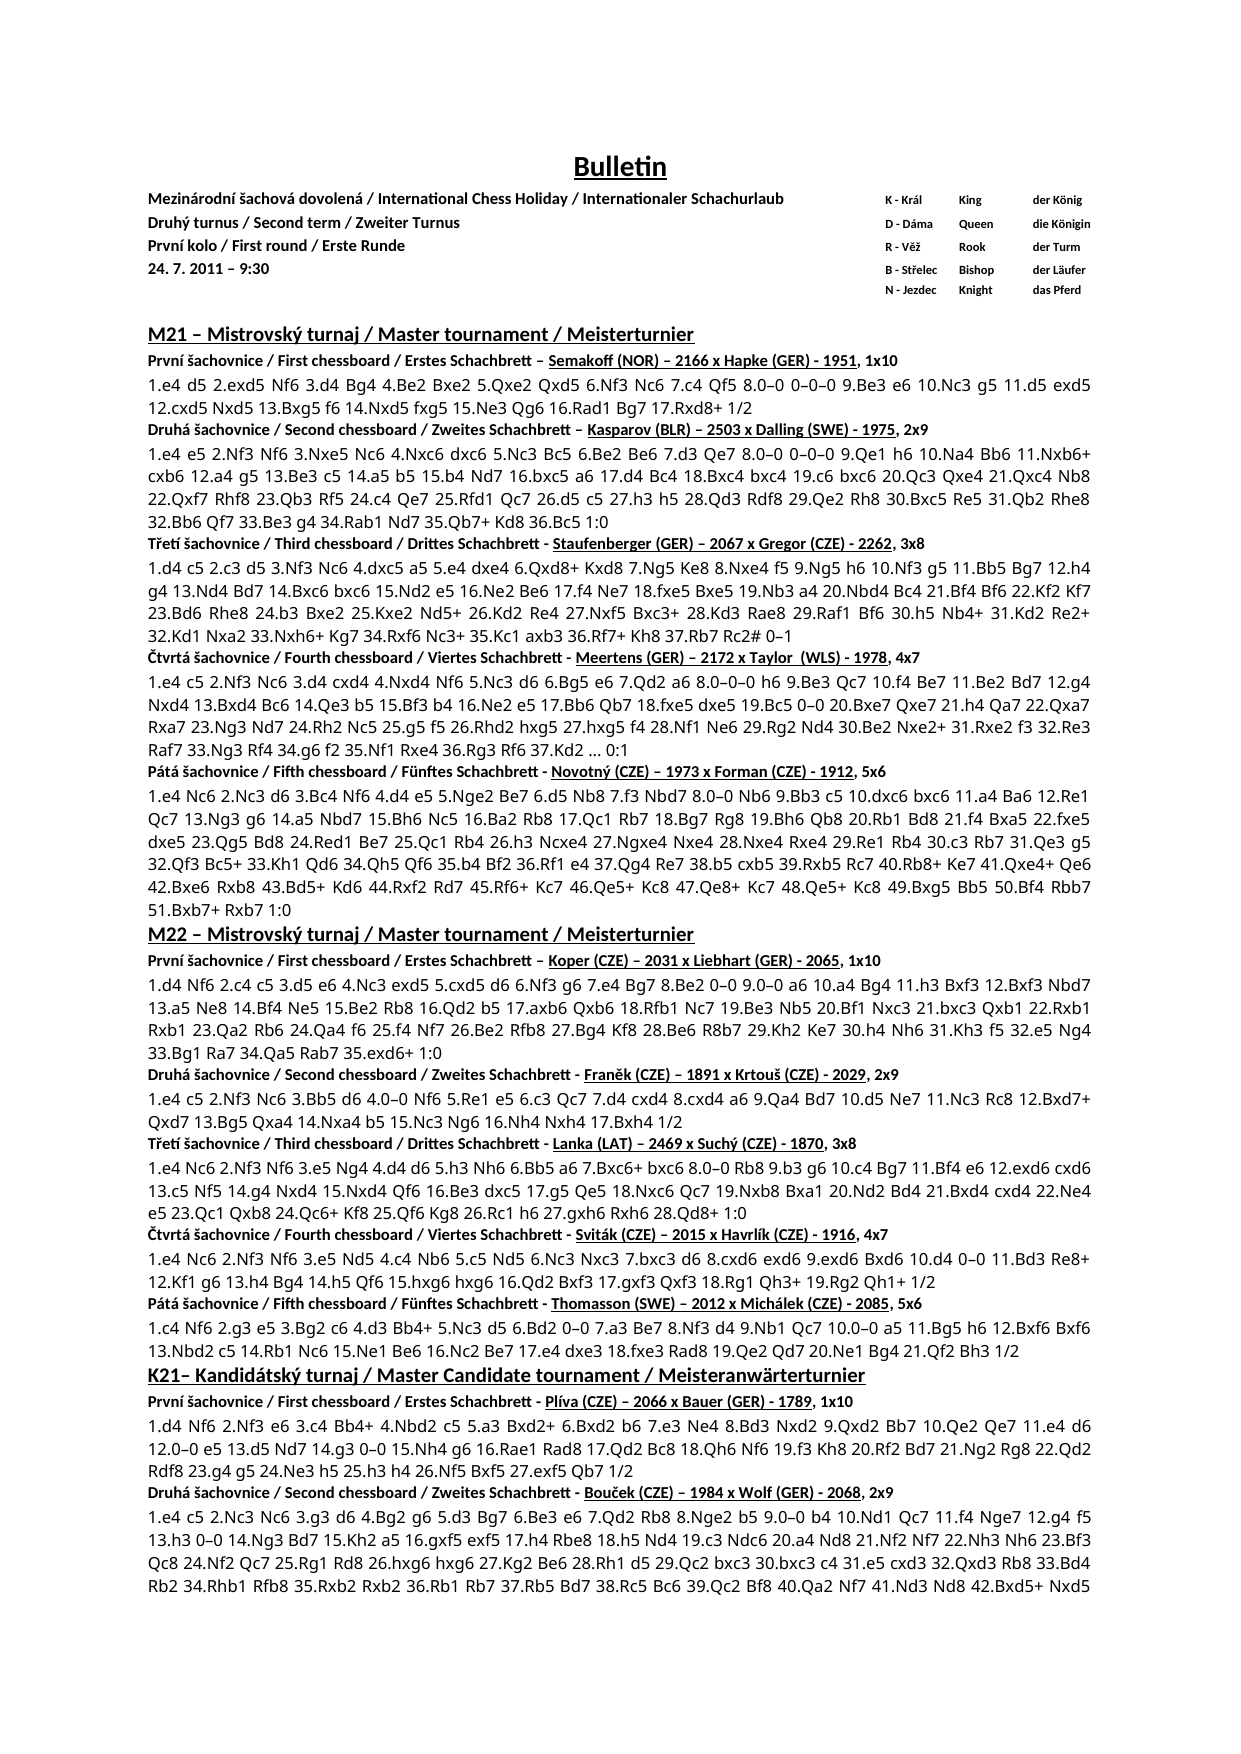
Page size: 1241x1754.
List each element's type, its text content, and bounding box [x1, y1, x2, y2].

text K21– Kandidátský turnaj / Master Candidate tournament / Meisteranwärterturnier [148, 1362, 1093, 1387]
text 1.d4 Nf6 2.c4 c5 3.d5 e6 4.Nc3 exd5 5.cxd5 d6 6.Nf3 g6 7.e4 Bg7 8.Be2 0–0 9.0–0 a6 10.a4 Bg4 11.h3 Bxf3 12.Bxf3 Nbd7 13.a5 Ne8 14.Bf4 Ne5 15.Be2 Rb8 16.Qd2 b5 17.axb6 Qxb6 18.Rfb1 Nc7 19.Be3 Nb5 20.Bf1 Nxc3 21.bxc3 Qxb1 22.Rxb1 Rxb1 23.Qa2 Rb6 24.Qa4 f6 25.f4 Nf7 26.Be2 Rfb8 27.Bg4 Kf8 28.Be6 R8b7 29.Kh2 Ke7 30.h4 Nh6 31.Kh3 f5 32.e5 Ng4 33.Bg1 Ra7 34.Qa5 Rab7 35.exd6+ 1:0 [148, 973, 1093, 1064]
text 1.e4 Nc6 2.Nf3 Nf6 3.e5 Ng4 4.d4 d6 5.h3 Nh6 6.Bb5 a6 7.Bxc6+ bxc6 8.0–0 Rb8 9.b3 g6 10.c4 Bg7 11.Bf4 e6 12.exd6 cxd6 13.c5 Nf5 14.g4 Nxd4 15.Nxd4 Qf6 16.Be3 dxc5 17.g5 Qe5 18.Nxc6 Qc7 19.Nxb8 Bxa1 20.Nd2 Bd4 21.Bxd4 cxd4 22.Ne4 e5 23.Qc1 Qxb8 24.Qc6+ Kf8 25.Qf6 Kg8 26.Rc1 h6 27.gxh6 Rxh6 28.Qd8+ 1:0 [148, 1156, 1093, 1224]
text První šachovnice / First chessboard / Erstes Schachbrett – Semakoff (NOR) – 2166 x Hapke (GER) - 1951, 1x10 [148, 350, 1093, 371]
text 1.e4 Nc6 2.Nc3 d6 3.Bc4 Nf6 4.d4 e5 5.Nge2 Be7 6.d5 Nb8 7.f3 Nbd7 8.0–0 Nb6 9.Bb3 c5 10.dxc6 bxc6 11.a4 Ba6 12.Re1 Qc7 13.Ng3 g6 14.a5 Nbd7 15.Bh6 Nc5 16.Ba2 Rb8 17.Qc1 Rb7 18.Bg7 Rg8 19.Bh6 Qb8 20.Rb1 Bd8 21.f4 Bxa5 22.fxe5 dxe5 23.Qg5 Bd8 24.Red1 Be7 25.Qc1 Rb4 26.h3 Ncxe4 27.Ngxe4 Nxe4 28.Nxe4 Rxe4 29.Re1 Rb4 30.c3 Rb7 31.Qe3 g5 32.Qf3 Bc5+ 33.Kh1 Qd6 34.Qh5 Qf6 35.b4 Bf2 36.Rf1 e4 37.Qg4 Re7 38.b5 cxb5 39.Rxb5 Rc7 40.Rb8+ Ke7 41.Qxe4+ Qe6 42.Bxe6 Rxb8 43.Bd5+ Kd6 44.Rxf2 Rd7 45.Rf6+ Kc7 46.Qe5+ Kc8 47.Qe8+ Kc7 48.Qe5+ Kc8 49.Bxg5 Bb5 50.Bf4 Rbb7 51.Bxb7+ Rxb7 1:0 [148, 785, 1093, 921]
text M22 – Mistrovský turnaj / Master tournament / Meisterturnier [148, 921, 1093, 946]
text Druhý turnus / Second term / Zweiter Turnus D - Dáma Queen die Königin [148, 212, 1093, 232]
text První šachovnice / First chessboard / Erstes Schachbrett - Plíva (CZE) – 2066 x Bauer (GER) - 1789, 1x10 [148, 1391, 1093, 1412]
text Pátá šachovnice / Fifth chessboard / Fünftes Schachbrett - Novotný (CZE) – 1973 x Forman (CZE) - 1912, 5x6 [148, 761, 1093, 782]
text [148, 1506, 1093, 1597]
text Druhá šachovnice / Second chessboard / Zweites Schachbrett - Bouček (CZE) – 1984 x Wolf (GER) - 2068, 2x9 [148, 1483, 1093, 1503]
text Bulletin [148, 148, 1093, 183]
text První šachovnice / First chessboard / Erstes Schachbrett – Koper (CZE) – 2031 x Liebhart (GER) - 2065, 1x10 [148, 950, 1093, 971]
text Druhá šachovnice / Second chessboard / Zweites Schachbrett – Kasparov (BLR) – 2503 x Dalling (SWE) - 1975, 2x9 [148, 419, 1093, 439]
text Třetí šachovnice / Third chessboard / Drittes Schachbrett - Staufenberger (GER) – 2067 x Gregor (CZE) - 2262, 3x8 [148, 533, 1093, 553]
text 1.d4 c5 2.c3 d5 3.Nf3 Nc6 4.dxc5 a5 5.e4 dxe4 6.Qxd8+ Kxd8 7.Ng5 Ke8 8.Nxe4 f5 9.Ng5 h6 10.Nf3 g5 11.Bb5 Bg7 12.h4 g4 13.Nd4 Bd7 14.Bxc6 bxc6 15.Nd2 e5 16.Ne2 Be6 17.f4 Ne7 18.fxe5 Bxe5 19.Nb3 a4 20.Nbd4 Bc4 21.Bf4 Bf6 22.Kf2 Kf7 23.Bd6 Rhe8 24.b3 Bxe2 25.Kxe2 Nd5+ 26.Kd2 Re4 27.Nxf5 Bxc3+ 28.Kd3 Rae8 29.Raf1 Bf6 30.h5 Nb4+ 31.Kd2 Re2+ 32.Kd1 Nxa2 33.Nxh6+ Kg7 34.Rxf6 Nc3+ 35.Kc1 axb3 36.Rf7+ Kh8 37.Rb7 Rc2# 0–1 [148, 556, 1093, 647]
text 1.e4 c5 2.Nf3 Nc6 3.d4 cxd4 4.Nxd4 Nf6 5.Nc3 d6 6.Bg5 e6 7.Qd2 a6 8.0–0–0 h6 9.Be3 Qc7 10.f4 Be7 11.Be2 Bd7 12.g4 Nxd4 13.Bxd4 Bc6 14.Qe3 b5 15.Bf3 b4 16.Ne2 e5 17.Bb6 Qb7 18.fxe5 dxe5 19.Bc5 0–0 20.Bxe7 Qxe7 21.h4 Qa7 22.Qxa7 Rxa7 23.Ng3 Nd7 24.Rh2 Nc5 25.g5 f5 26.Rhd2 hxg5 27.hxg5 f4 28.Nf1 Ne6 29.Rg2 Nd4 30.Be2 Nxe2+ 31.Rxe2 f3 32.Re3 Raf7 33.Ng3 Rf4 34.g6 f2 35.Nf1 Rxe4 36.Rg3 Rf6 37.Kd2 ... 0:1 [148, 671, 1093, 761]
text 1.d4 Nf6 2.Nf3 e6 3.c4 Bb4+ 4.Nbd2 c5 5.a3 Bxd2+ 6.Bxd2 b6 7.e3 Ne4 8.Bd3 Nxd2 9.Qxd2 Bb7 10.Qe2 Qe7 11.e4 d6 12.0–0 e5 13.d5 Nd7 14.g3 0–0 15.Nh4 g6 16.Rae1 Rad8 17.Qd2 Bc8 18.Qh6 Nf6 19.f3 Kh8 20.Rf2 Bd7 21.Ng2 Rg8 22.Qd2 Rdf8 23.g4 g5 24.Ne3 h5 25.h3 h4 26.Nf5 Bxf5 27.exf5 Qb7 1/2 [148, 1414, 1093, 1483]
text 1.c4 Nf6 2.g3 e5 3.Bg2 c6 4.d3 Bb4+ 5.Nc3 d5 6.Bd2 0–0 7.a3 Be7 8.Nf3 d4 9.Nb1 Qc7 10.0–0 a5 11.Bg5 h6 12.Bxf6 Bxf6 13.Nbd2 c5 14.Rb1 Nc6 15.Ne1 Be6 16.Nc2 Be7 17.e4 dxe3 18.fxe3 Rad8 19.Qe2 Qd7 20.Ne1 Bg4 21.Qf2 Bh3 1/2 [148, 1317, 1093, 1362]
text První kolo / First round / Erste Runde R - Věž Rook der Turm [148, 235, 1093, 256]
text Třetí šachovnice / Third chessboard / Drittes Schachbrett - Lanka (LAT) – 2469 x Suchý (CZE) - 1870, 3x8 [148, 1133, 1093, 1153]
text 1.e4 Nc6 2.Nf3 Nf6 3.e5 Nd5 4.c4 Nb6 5.c5 Nd5 6.Nc3 Nxc3 7.bxc3 d6 8.cxd6 exd6 9.exd6 Bxd6 10.d4 0–0 11.Bd3 Re8+ 12.Kf1 g6 13.h4 Bg4 14.h5 Qf6 15.hxg6 hxg6 16.Qd2 Bxf3 17.gxf3 Qxf3 18.Rg1 Qh3+ 19.Rg2 Qh1+ 1/2 [148, 1248, 1093, 1293]
text 24. 7. 2011 – 9:30 B - Střelec Bishop der Läufer [148, 258, 1093, 279]
text Pátá šachovnice / Fifth chessboard / Fünftes Schachbrett - Thomasson (SWE) – 2012 x Michálek (CZE) - 2085, 5x6 [148, 1293, 1093, 1314]
text Mezinárodní šachová dovolená / International Chess Holiday / Internationaler Schachurlaub K - Král King der König [148, 188, 1093, 209]
text Čtvrtá šachovnice / Fourth chessboard / Viertes Schachbrett - Sviták (CZE) – 2015 x Havrlík (CZE) - 1916, 4x7 [148, 1224, 1093, 1245]
text N - Jezdec Knight das Pferd [148, 282, 1093, 297]
text 1.e4 d5 2.exd5 Nf6 3.d4 Bg4 4.Be2 Bxe2 5.Qxe2 Qxd5 6.Nf3 Nc6 7.c4 Qf5 8.0–0 0–0–0 9.Be3 e6 10.Nc3 g5 11.d5 exd5 12.cxd5 Nxd5 13.Bxg5 f6 14.Nxd5 fxg5 15.Ne3 Qg6 16.Rad1 Bg7 17.Rxd8+ 1/2 [148, 373, 1093, 419]
text Čtvrtá šachovnice / Fourth chessboard / Viertes Schachbrett - Meertens (GER) – 2172 x Taylor (WLS) - 1978, 4x7 [148, 647, 1093, 668]
text Druhá šachovnice / Second chessboard / Zweites Schachbrett - Franěk (CZE) – 1891 x Krtouš (CZE) - 2029, 2x9 [148, 1064, 1093, 1085]
text M21 – Mistrovský turnaj / Master tournament / Meisterturnier [148, 321, 1093, 346]
text 1.e4 c5 2.Nf3 Nc6 3.Bb5 d6 4.0–0 Nf6 5.Re1 e5 6.c3 Qc7 7.d4 cxd4 8.cxd4 a6 9.Qa4 Bd7 10.d5 Ne7 11.Nc3 Rc8 12.Bxd7+ Qxd7 13.Bg5 Qxa4 14.Nxa4 b5 15.Nc3 Ng6 16.Nh4 Nxh4 17.Bxh4 1/2 [148, 1088, 1093, 1133]
text 1.e4 e5 2.Nf3 Nf6 3.Nxe5 Nc6 4.Nxc6 dxc6 5.Nc3 Bc5 6.Be2 Be6 7.d3 Qe7 8.0–0 0–0–0 9.Qe1 h6 10.Na4 Bb6 11.Nxb6+ cxb6 12.a4 g5 13.Be3 c5 14.a5 b5 15.b4 Nd7 16.bxc5 a6 17.d4 Bc4 18.Bxc4 bxc4 19.c6 bxc6 20.Qc3 Qxe4 21.Qxc4 Nb8 22.Qxf7 Rhf8 23.Qb3 Rf5 24.c4 Qe7 25.Rfd1 Qc7 26.d5 c5 27.h3 h5 28.Qd3 Rdf8 29.Qe2 Rh8 30.Bxc5 Re5 31.Qb2 Rhe8 32.Bb6 Qf7 33.Be3 g4 34.Rab1 Nd7 35.Qb7+ Kd8 36.Bc5 1:0 [148, 442, 1093, 533]
